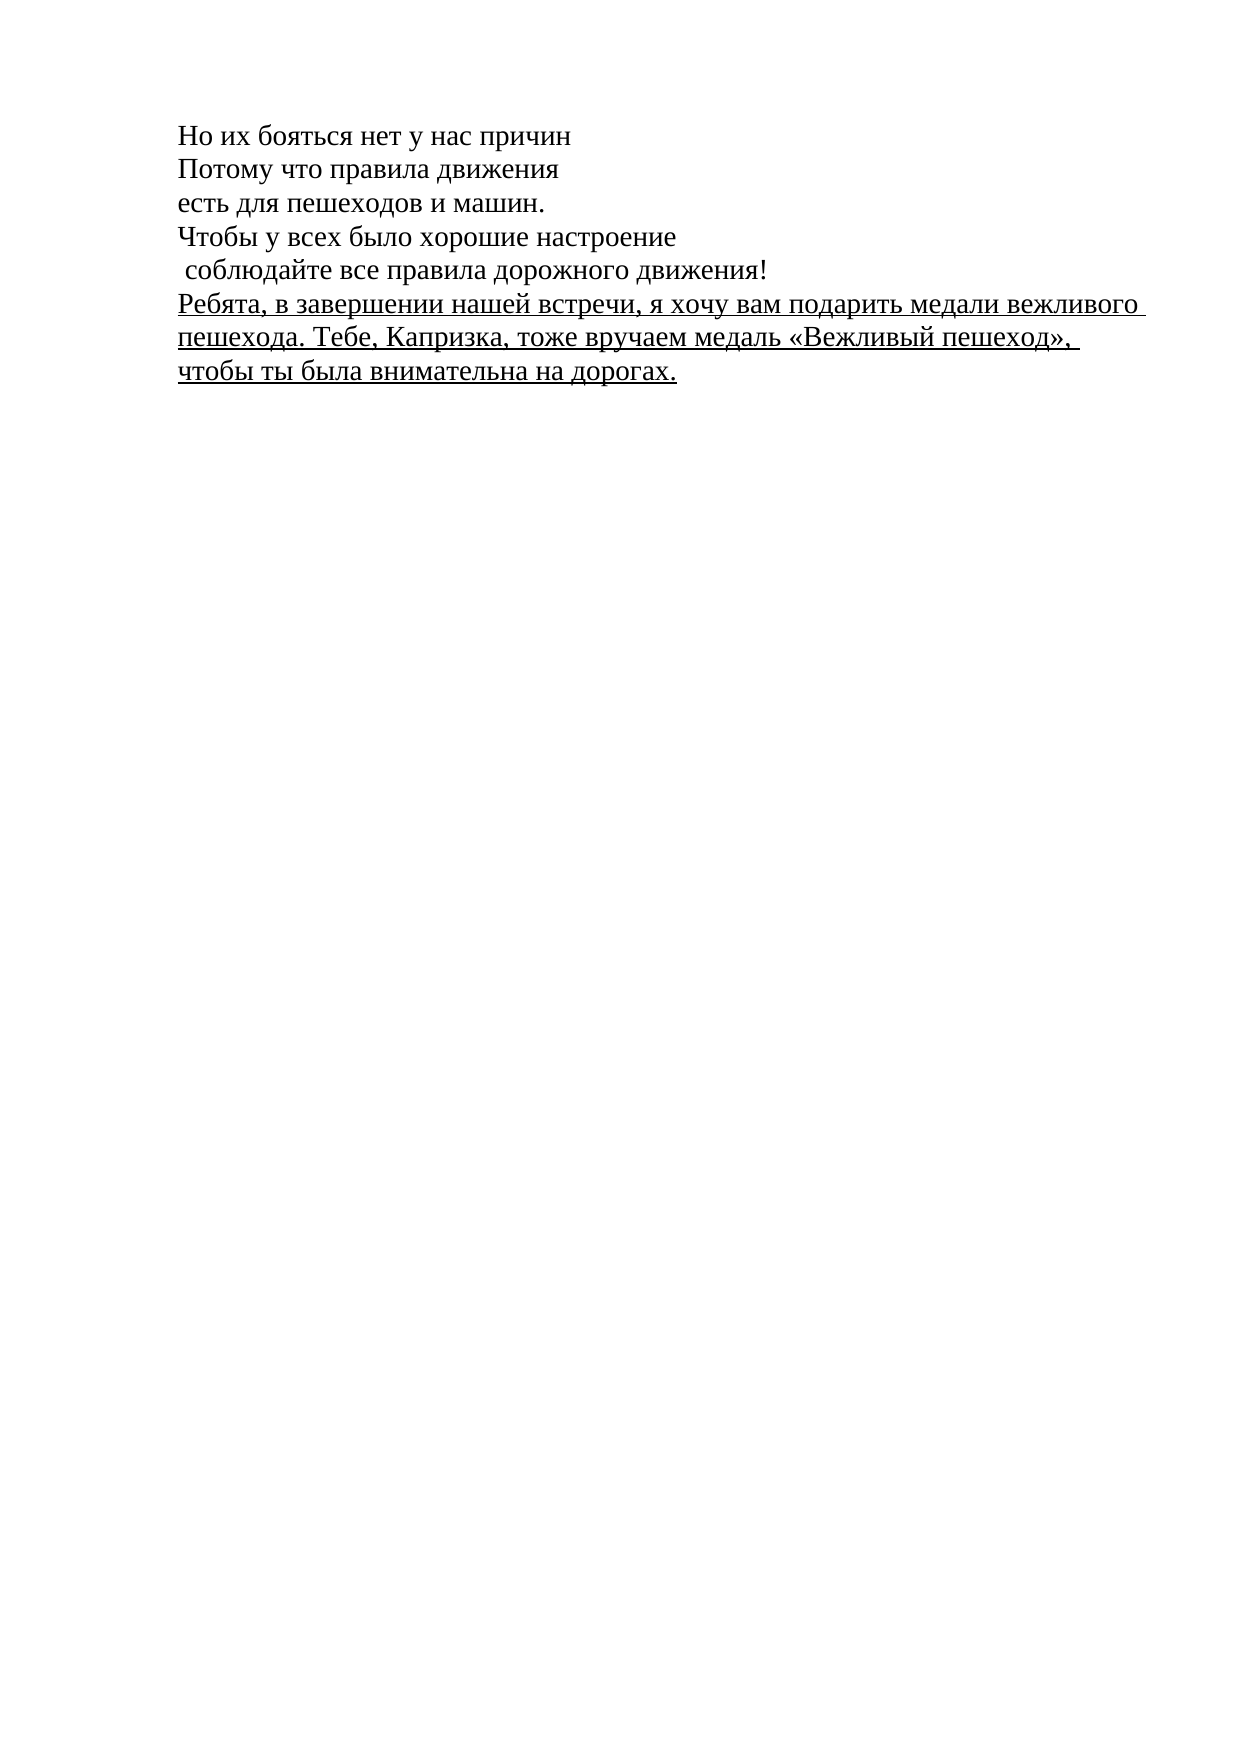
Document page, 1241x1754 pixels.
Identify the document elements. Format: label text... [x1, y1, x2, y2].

text Ребята, в завершении нашей встречи, я хочу вам подарить медали вежливого пешехода. Тебе, Капризка, тоже вручаем медаль «Вежливый пешеход», чтобы ты была внимательна на дорогах. [177, 286, 1152, 386]
text Потому что правила движения [177, 152, 1152, 185]
text Чтобы у всех было хорошие настроение [177, 219, 1152, 252]
text Но их бояться нет у нас причин [177, 118, 1152, 152]
text соблюдайте все правила дорожного движения! [177, 252, 1152, 286]
text есть для пешеходов и машин. [177, 185, 1152, 219]
